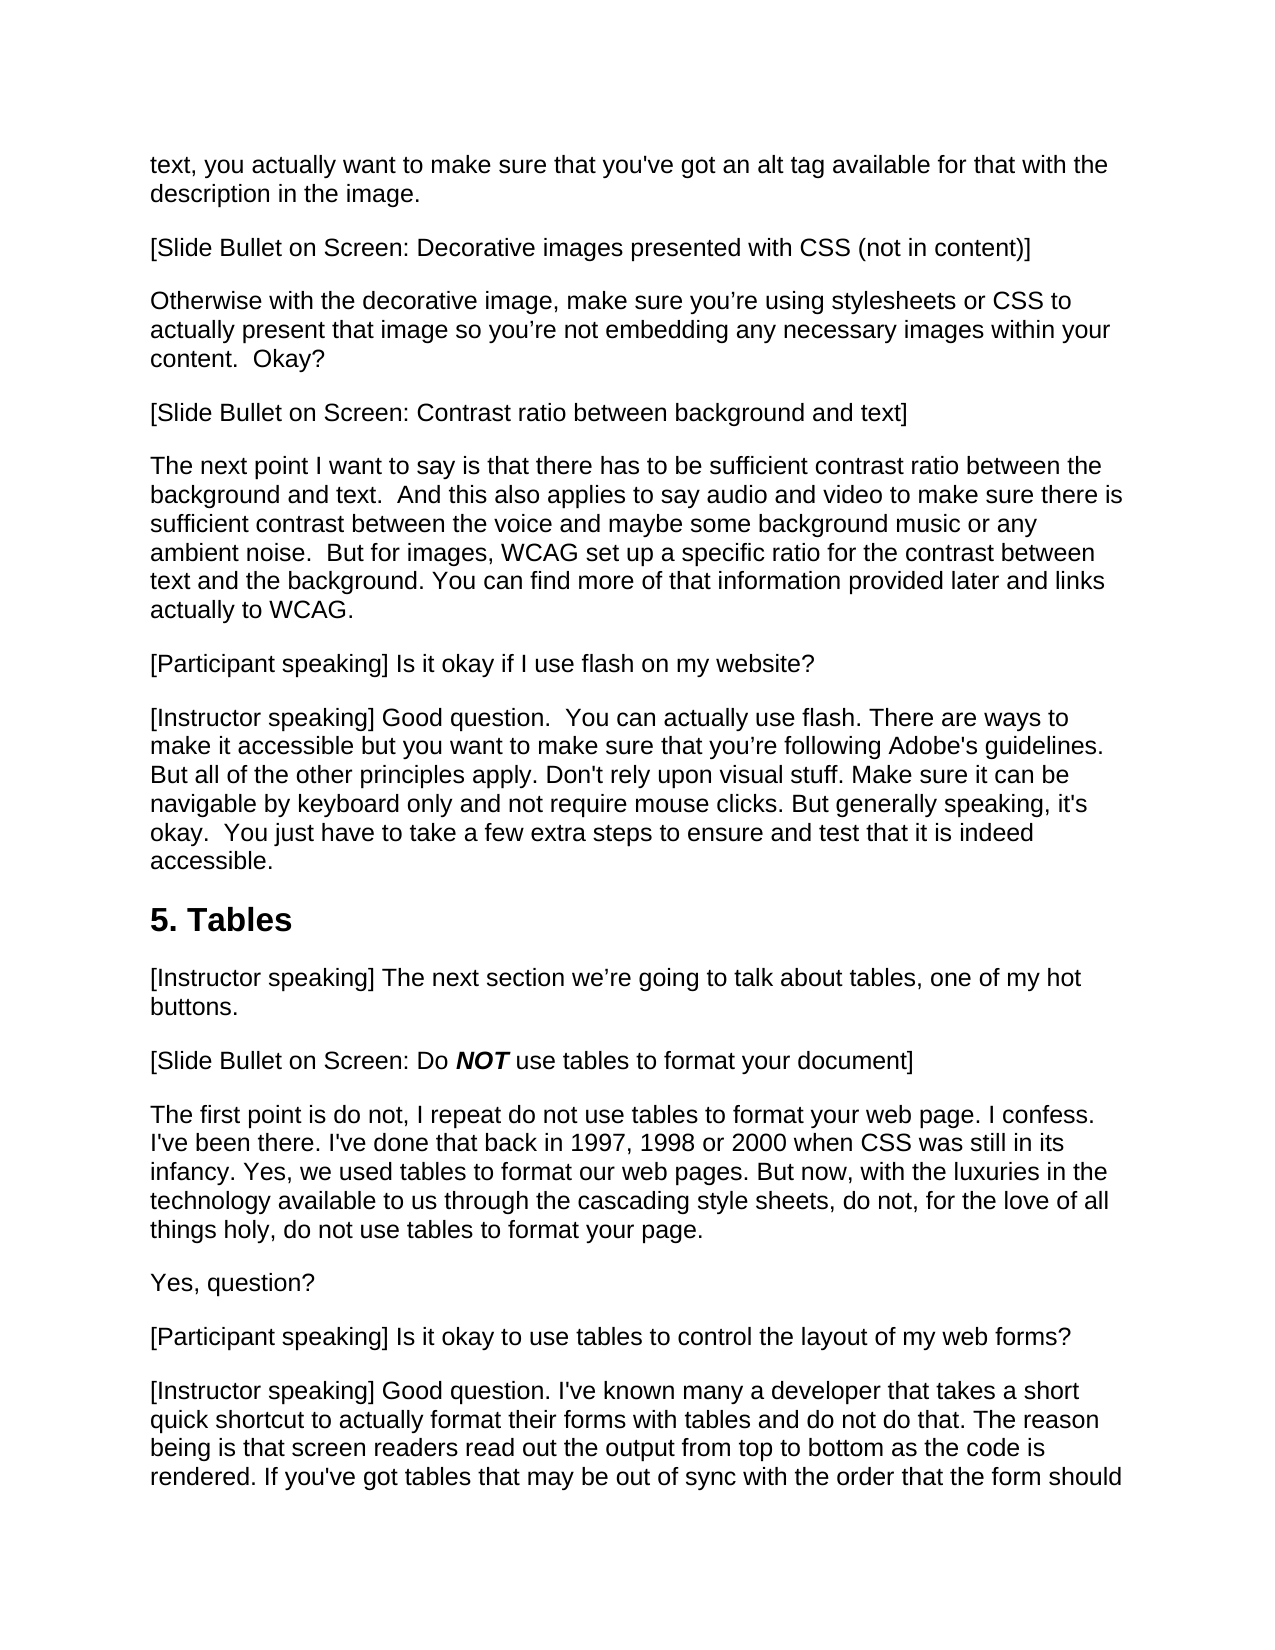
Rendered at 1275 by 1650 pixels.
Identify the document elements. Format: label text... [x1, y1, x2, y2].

text [Instructor speaking] The next section we’re going to talk about tables, one of my hot buttons. [150, 963, 1125, 1021]
text [Participant speaking] Is it okay to use tables to control the layout of my web forms? [150, 1322, 1125, 1351]
text The next point I want to say is that there has to be sufficient contrast ratio between the background and text. And this also applies to say audio and video to make sure there is sufficient contrast between the voice and maybe some background music or any ambient noise. But for images, WCAG set up a specific ratio for the contrast between text and the background. You can find more of that information provided later and links actually to WCAG. [150, 451, 1125, 624]
text [Instructor speaking] Good question. You can actually use flash. There are ways to make it accessible but you want to make sure that you’re following Adobe's guidelines. But all of the other principles apply. Don't rely upon visual stuff. Make sure it can be navigable by keyboard only and not require mouse clicks. But generally speaking, it's okay. You just have to take a few extra steps to ensure and test that it is indeed accessible. [150, 702, 1125, 875]
text [Slide Bullet on Screen: Do NOT use tables to format your document] [150, 1046, 1125, 1075]
text [Slide Bullet on Screen: Decorative images presented with CSS (not in content)] [150, 232, 1125, 261]
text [150, 1376, 1125, 1491]
text The first point is do not, I repeat do not use tables to format your web page. I confess. I've been there. I've done that back in 1997, 1998 or 2000 when CSS was still in its infancy. Yes, we used tables to format our web pages. But now, with the luxuries in the technology available to us through the cascading style sheets, do not, for the love of all things holy, do not use tables to format your page. [150, 1100, 1125, 1243]
text Otherwise with the decorative image, make sure you’re using stylesheets or CSS to actually present that image so you’re not embedding any necessary images within your content. Okay? [150, 286, 1125, 372]
text [Participant speaking] Is it okay if I use flash on my website? [150, 649, 1125, 677]
text Yes, question? [150, 1268, 1125, 1297]
text [Slide Bullet on Screen: Contrast ratio between background and text] [150, 397, 1125, 426]
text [150, 150, 1125, 207]
subtitle 5. Tables [150, 900, 1125, 938]
